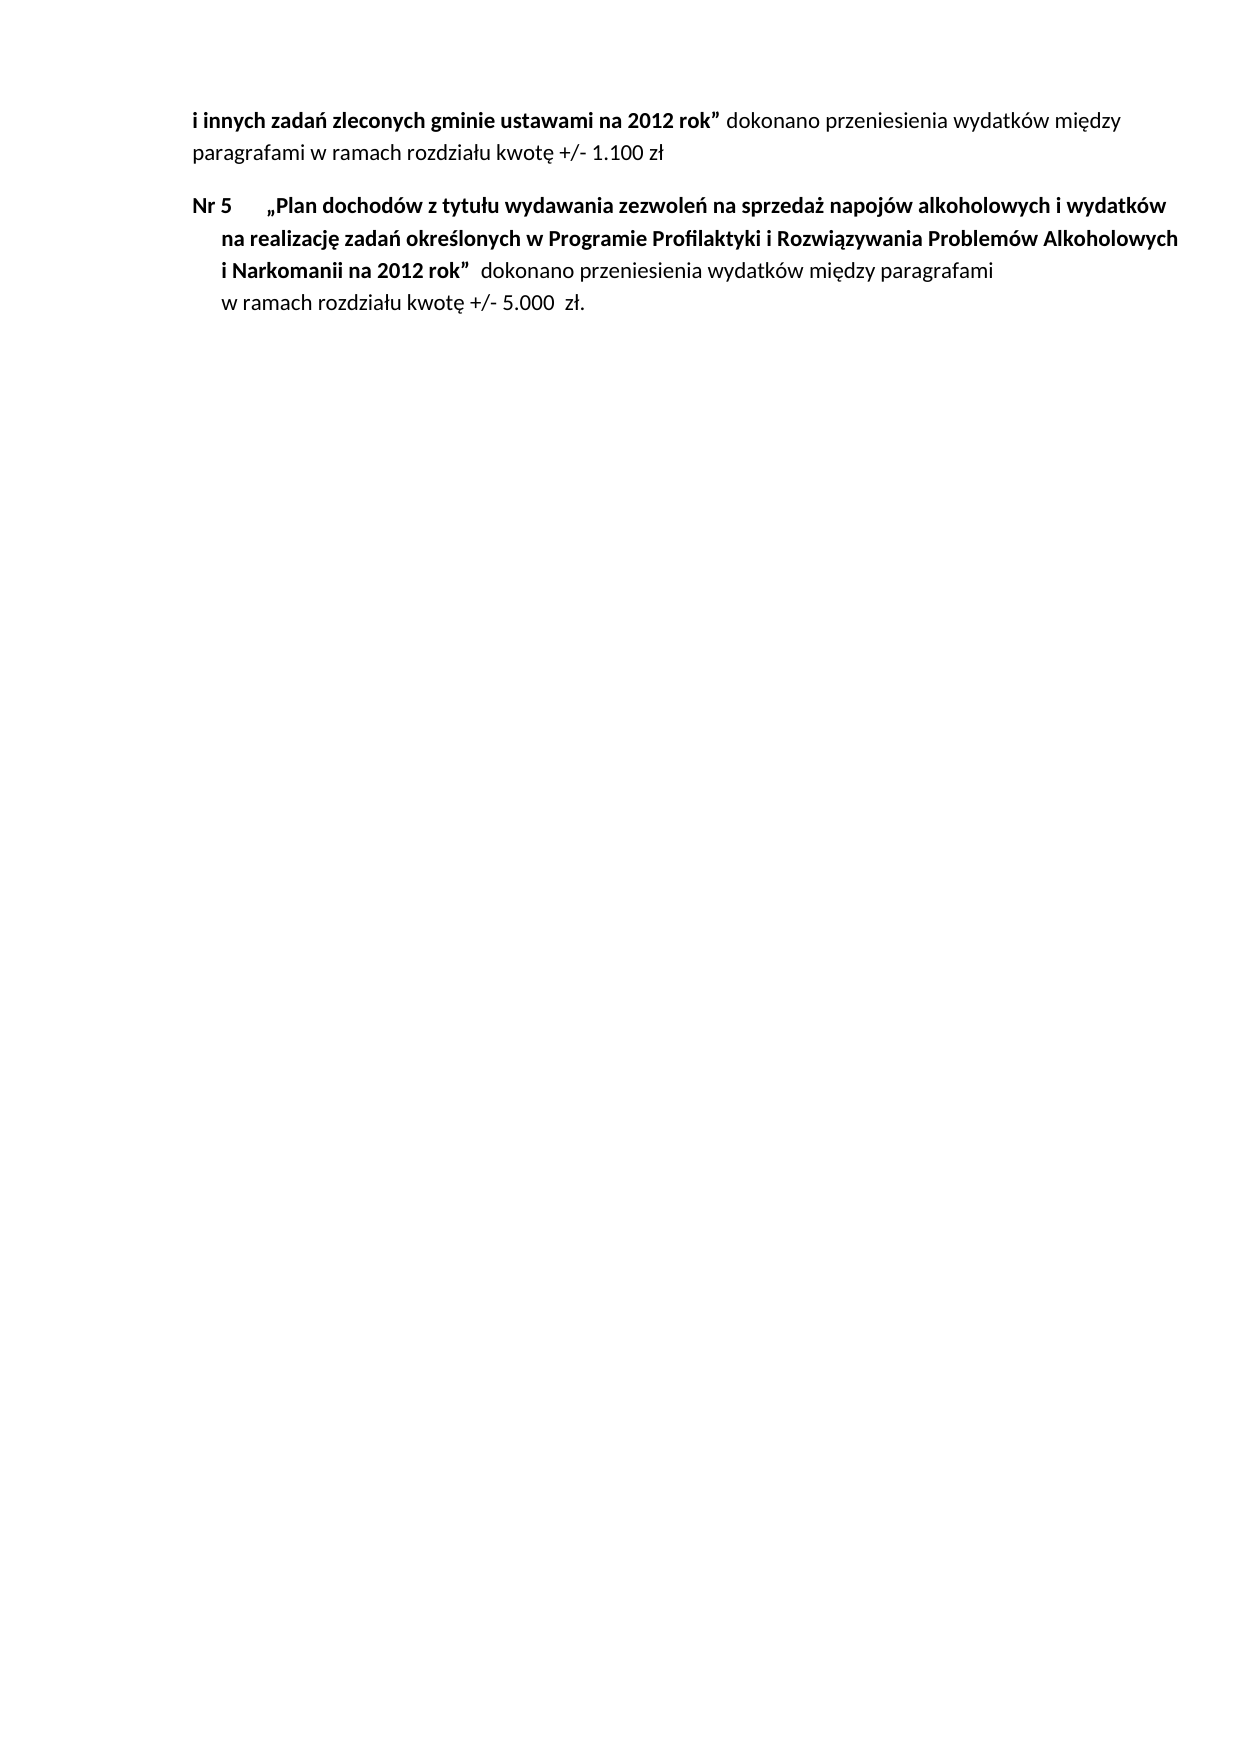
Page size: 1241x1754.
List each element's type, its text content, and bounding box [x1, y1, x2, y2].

text Nr 5 „Plan dochodów z tytułu wydawania zezwoleń na sprzedaż napojów alkoholowych i wydatków na realizację zadań określonych w Programie Profilaktyki i Rozwiązywania Problemów Alkoholowych i Narkomanii na 2012 rok” dokonano przeniesienia wydatków między paragrafami w ramach rozdziału kwotę +/- 5.000 zł. [192, 192, 1181, 316]
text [192, 106, 1181, 167]
